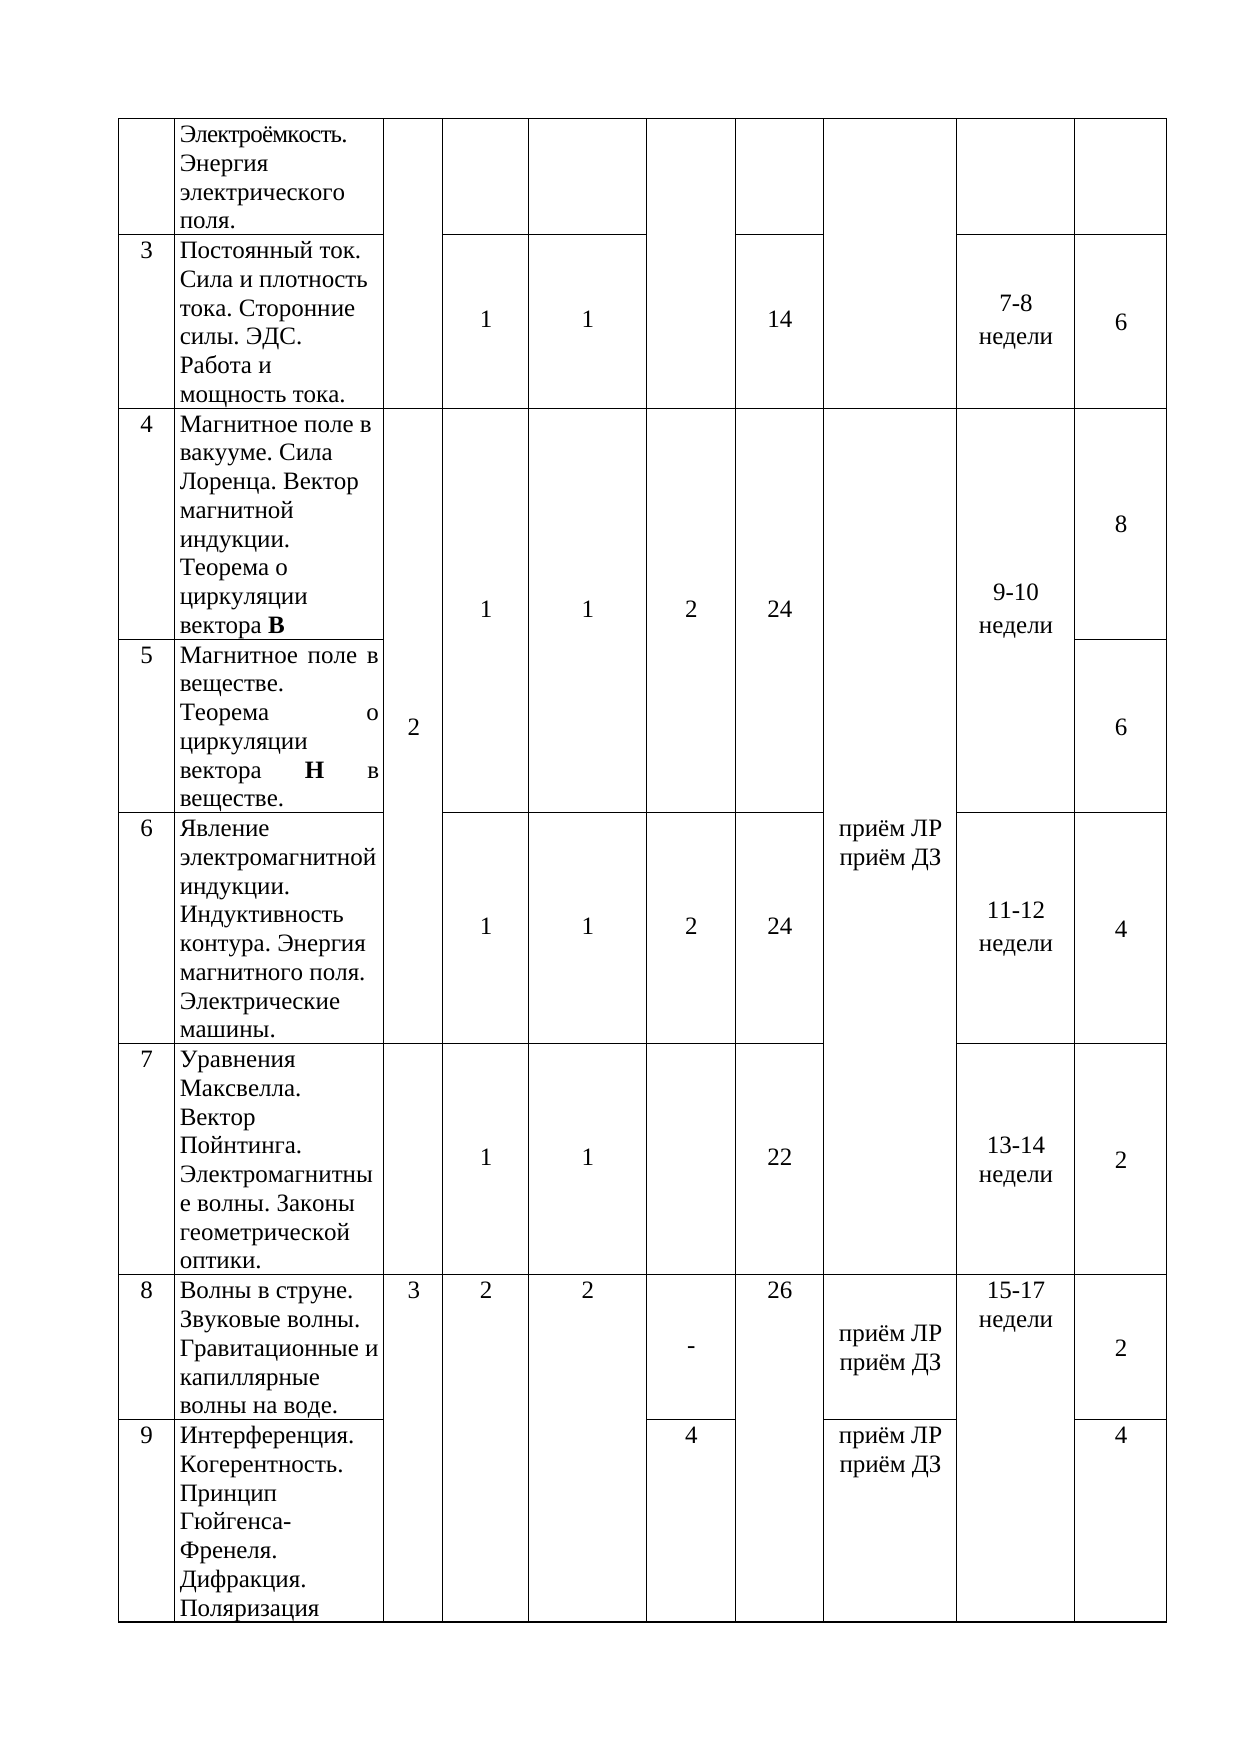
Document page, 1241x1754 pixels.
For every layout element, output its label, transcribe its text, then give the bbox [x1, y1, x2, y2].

table_cell 1 [443, 119, 528, 234]
table_cell 3 [384, 1275, 442, 1621]
table_cell [647, 1044, 735, 1274]
table_cell Магнитное поле в вакууме. Сила Лоренца. Вектор магнитной индукции. Теорема о циркуляции вектора В [175, 409, 383, 639]
table_cell 24 [736, 409, 823, 812]
table_cell 22 [736, 1044, 823, 1274]
table_cell 2 [443, 1275, 528, 1621]
table_cell 14 [736, 235, 823, 408]
table_cell 1 [529, 409, 646, 812]
table_cell 7-8 недели [957, 235, 1074, 408]
table_cell 1 [443, 409, 528, 812]
table_cell [384, 1044, 442, 1274]
table_cell 2 [647, 409, 735, 812]
table_cell - [647, 1275, 735, 1419]
table_cell 17 [736, 119, 823, 234]
table_cell 6 [119, 813, 174, 1043]
table_cell 7 [119, 1044, 174, 1274]
table_cell 4 [647, 1420, 735, 1621]
table_cell 1 [443, 813, 528, 1043]
table_cell 2 [529, 1275, 646, 1621]
table_cell 4 [119, 409, 174, 639]
table_cell приём ЛР приём ДЗ [824, 1275, 956, 1419]
table_cell 8 [1075, 409, 1166, 639]
table_cell 4 [1075, 1420, 1166, 1621]
table_cell 1 [529, 119, 646, 234]
table_cell 2 [119, 119, 174, 234]
table_cell 1 [529, 235, 646, 408]
table_cell 2 [1075, 1275, 1166, 1419]
table_cell 2 [1075, 1044, 1166, 1274]
table_cell 15-17 недели [957, 1275, 1074, 1621]
table_cell приём ЛР приём ДЗ [824, 1420, 956, 1621]
table_cell приём ЛР приём ДЗ [824, 409, 956, 1274]
table_cell 4 [1075, 813, 1166, 1043]
table_cell 3 [119, 235, 174, 408]
table_cell 1 [529, 813, 646, 1043]
table_cell 9-10 недели [957, 409, 1074, 812]
table_cell 24 [736, 813, 823, 1043]
table_cell 2 [384, 409, 442, 1043]
table_cell Явление электромагнитной индукции. Индуктивность контура. Энергия магнитного поля. Электрические машины. [175, 813, 383, 1043]
table_cell Магнитное поле в веществе. Теорема о циркуляции вектора Н в веществе. [175, 640, 383, 812]
table_cell 6 [1075, 235, 1166, 408]
table_cell 6 [1075, 640, 1166, 812]
table_cell 1 [443, 1044, 528, 1274]
table_cell Волны в струне. Звуковые волны. Гравитационные и капиллярные волны на воде. [175, 1275, 383, 1419]
table_cell 9 [119, 1420, 174, 1621]
table_cell 26 [736, 1275, 823, 1621]
table_cell Уравнения Максвелла. Вектор Пойнтинга. Электромагнитные волны. Законы геометрической оптики. [175, 1044, 383, 1274]
table_cell 5 [119, 640, 174, 812]
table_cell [175, 1420, 383, 1621]
table_cell 1 [443, 235, 528, 408]
table_cell 8 [119, 1275, 174, 1419]
table_cell 1 [529, 1044, 646, 1274]
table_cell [175, 119, 383, 234]
table_cell 2 [647, 813, 735, 1043]
table_cell Постоянный ток. Сила и плотность тока. Сторонние силы. ЭДС. Работа и мощность тока. [175, 235, 383, 408]
table_cell 10 [1075, 119, 1166, 234]
table_cell 11-12 недели [957, 813, 1074, 1043]
table_cell 13-14 недели [957, 1044, 1074, 1274]
